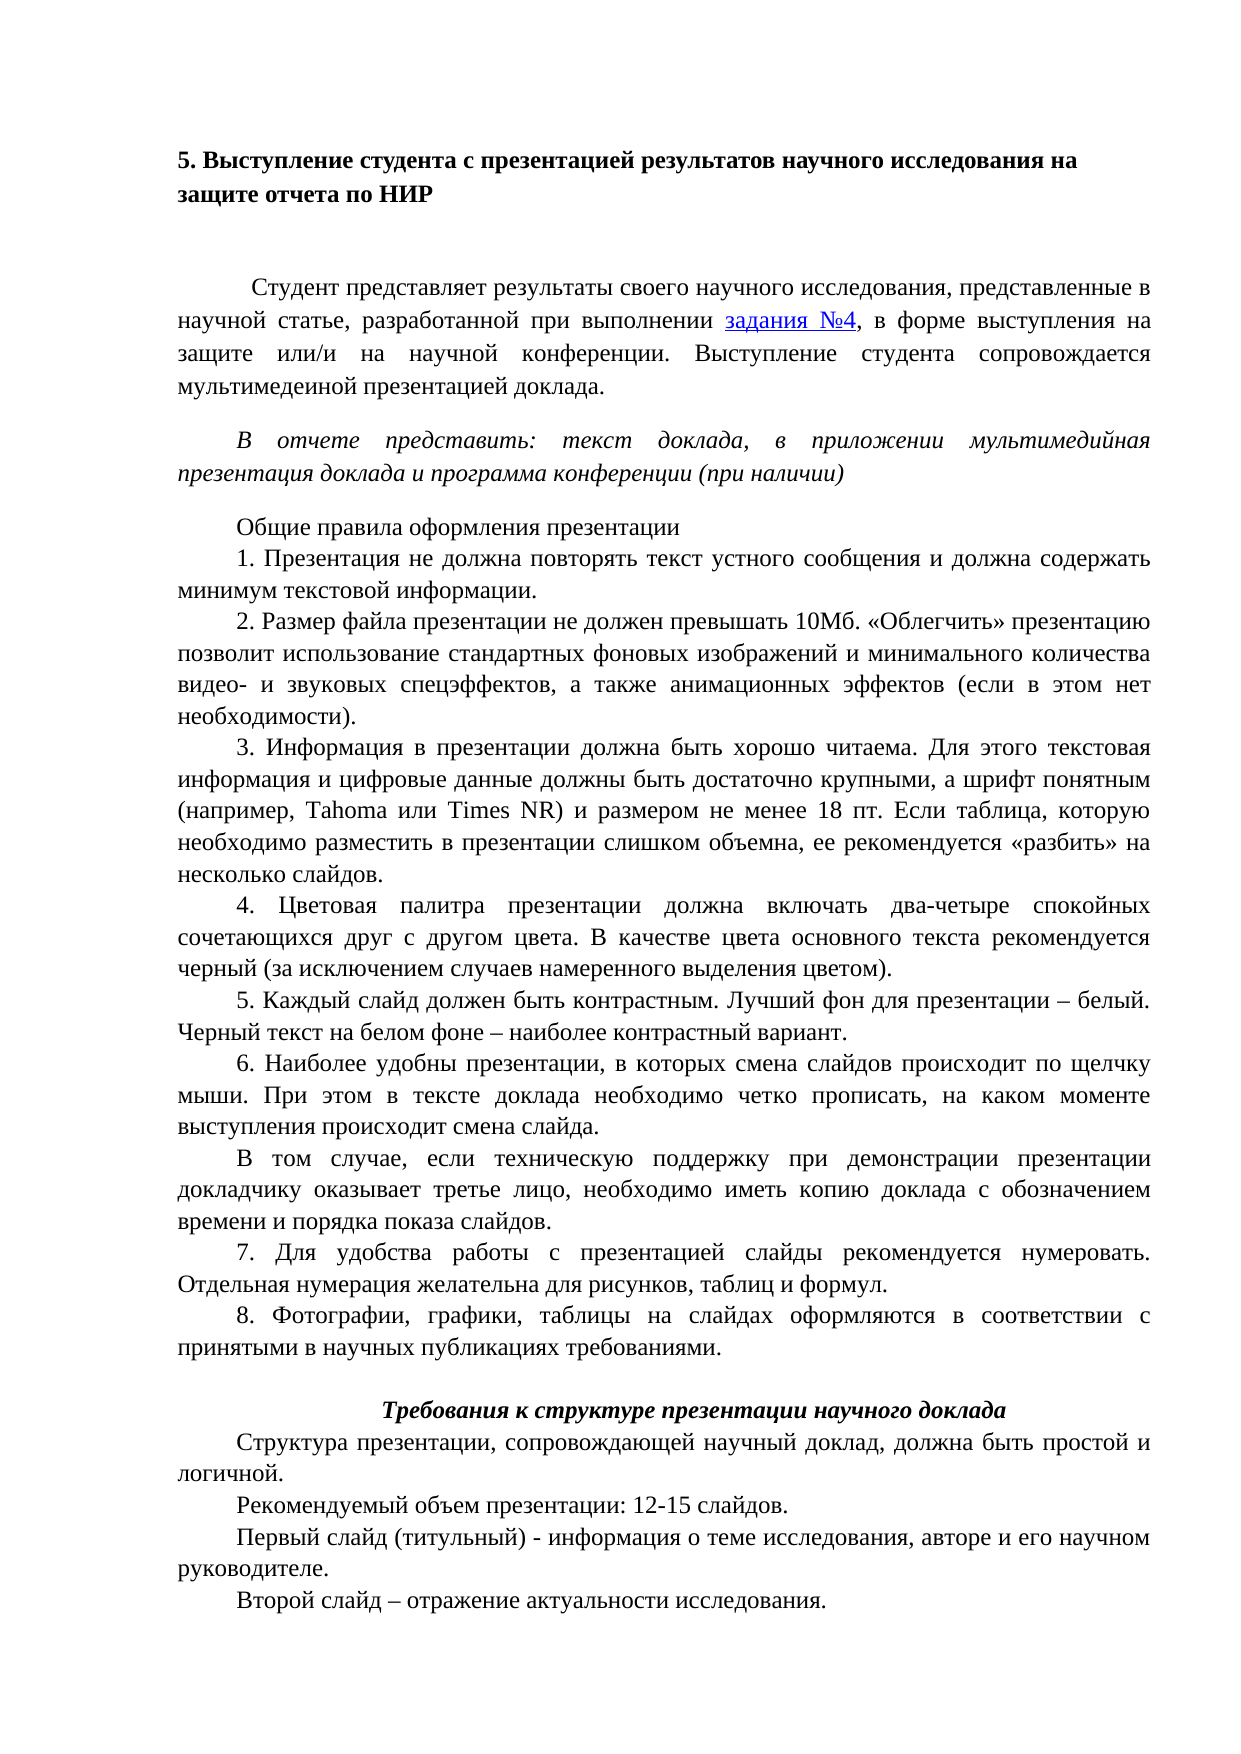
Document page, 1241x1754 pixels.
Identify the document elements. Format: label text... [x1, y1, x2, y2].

text 2. Размер файла презентации не должен превышать 10Мб. «Облегчить» презентацию позволит использование стандартных фоновых изображений и минимального количества видео- и звуковых спецэффектов, а также анимационных эффектов (если в этом нет необходимости). [177, 606, 1152, 730]
text 3. Информация в презентации должна быть хорошо читаема. Для этого текстовая информация и цифровые данные должны быть достаточно крупными, а шрифт понятным (например, Tahoma или Times NR) и размером не менее 18 пт. Если таблица, которую необходимо разместить в презентации слишком объемна, ее рекомендуется «разбить» на несколько слайдов. [177, 732, 1152, 887]
text Требования к структуре презентации научного доклада [177, 1395, 1152, 1424]
text Второй слайд – отражение актуальности исследования. [177, 1585, 1152, 1613]
text Рекомендуемый объем презентации: 12-15 слайдов. [177, 1490, 1152, 1519]
text 6. Наиболее удобны презентации, в которых смена слайдов происходит по щелчку мыши. При этом в тексте доклада необходимо четко прописать, на каком моменте выступления происходит смена слайда. [177, 1048, 1152, 1140]
text В отчете представить: текст доклада, в приложении мультимедийная презентация доклада и программа конференции (при наличии) [177, 425, 1152, 486]
text 1. Презентация не должна повторять текст устного сообщения и должна содержать минимум текстовой информации. [177, 543, 1152, 603]
text Общие правила оформления презентации [177, 512, 1152, 540]
text 5. Каждый слайд должен быть контрастным. Лучший фон для презентации – белый. Черный текст на белом фоне – наиболее контрастный вариант. [177, 985, 1152, 1045]
text 4. Цветовая палитра презентации должна включать два-четыре спокойных сочетающихся друг с другом цвета. В качестве цвета основного текста рекомендуется черный (за исключением случаев намеренного выделения цветом). [177, 890, 1152, 982]
text 8. Фотографии, графики, таблицы на слайдах оформляются в соответствии с принятыми в научных публикациях требованиями. [177, 1301, 1152, 1361]
subtitle 5. Выступление студента с презентацией результатов научного исследования на защите отчета по НИР [177, 146, 1152, 207]
text Первый слайд (титульный) - информация о теме исследования, авторе и его научном руководителе. [177, 1522, 1152, 1582]
text Студент представляет результаты своего научного исследования, представленные в научной статье, разработанной при выполнении задания №4, в форме выступления на защите или/и на научной конференции. Выступление студента сопровождается мультимедеиной презентацией доклада. [177, 272, 1152, 399]
text В том случае, если техническую поддержку при демонстрации презентации докладчику оказывает третье лицо, необходимо иметь копию доклада с обозначением времени и порядка показа слайдов. [177, 1143, 1152, 1235]
text Структура презентации, сопровождающей научный доклад, должна быть простой и логичной. [177, 1427, 1152, 1487]
text 7. Для удобства работы с презентацией слайды рекомендуется нумеровать. Отдельная нумерация желательна для рисунков, таблиц и формул. [177, 1237, 1152, 1298]
